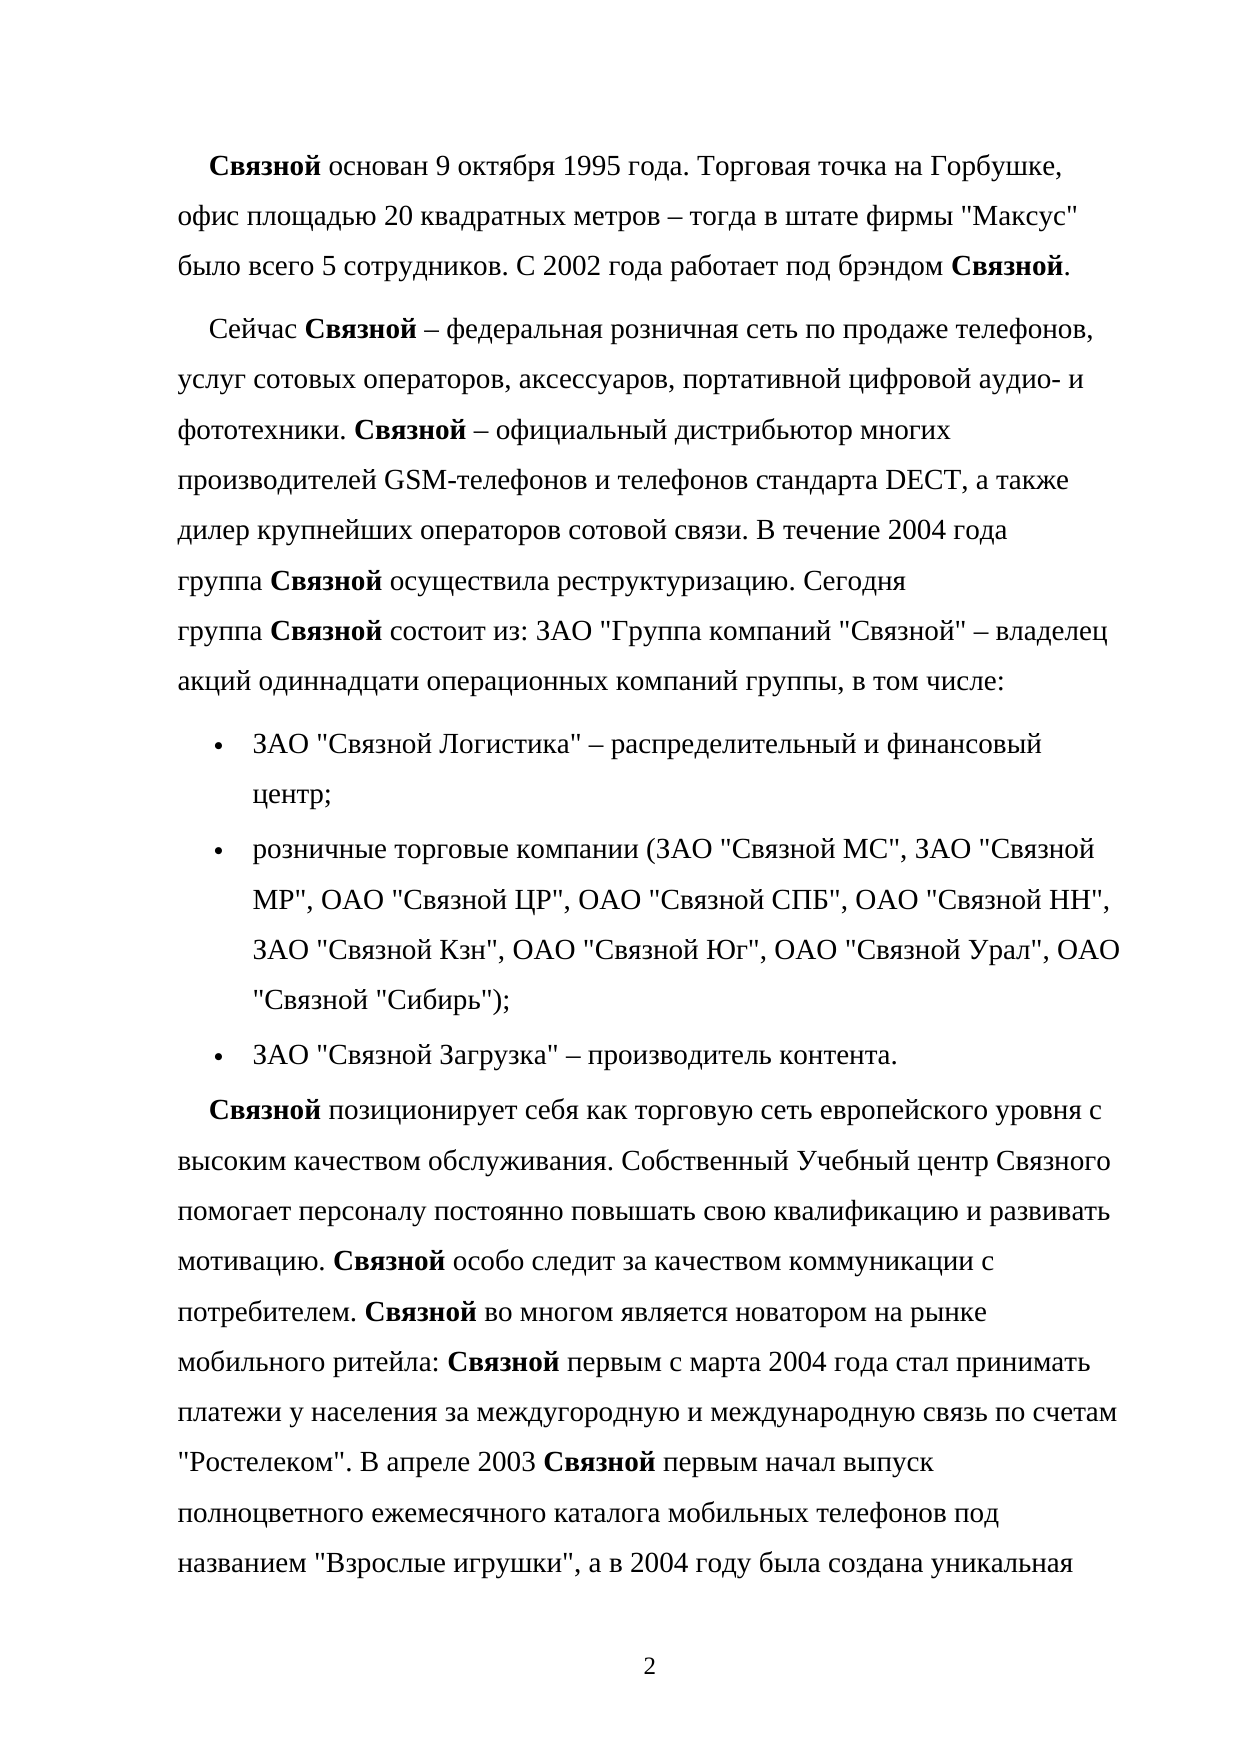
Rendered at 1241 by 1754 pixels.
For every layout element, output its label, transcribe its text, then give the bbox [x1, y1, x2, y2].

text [177, 1092, 1122, 1579]
list розничные торговые компании (ЗАО "Связной МС", ЗАО "Связной МР", ОАО "Связной ЦР", ОАО "Связной СПБ", ОАО "Связной НН", ЗАО "Связной Кзн", ОАО "Связной Юг", ОАО "Связной Урал", ОАО "Связной "Сибирь"); [215, 831, 1122, 1016]
text Сейчас Связной – федеральная розничная сеть по продаже телефонов, услуг сотовых операторов, аксессуаров, портативной цифровой аудио- и фототехники. Связной – официальный дистрибьютор многих производителей GSM-телефонов и телефонов стандарта DECT, а также дилер крупнейших операторов сотовой связи. В течение 2004 года группа Связной осуществила реструктуризацию. Сегодня группа Связной состоит из: ЗАО "Группа компаний "Связной" – владелец акций одиннадцати операционных компаний группы, в том числе: [177, 311, 1122, 697]
list ЗАО "Связной Загрузка" – производитель контента. [215, 1037, 1122, 1071]
list ЗАО "Связной Логистика" – распределительный и финансовый центр; [215, 726, 1122, 810]
text Связной основан 9 октября 1995 года. Торговая точка на Горбушке, офис площадью 20 квадратных метров – тогда в штате фирмы "Максус" было всего 5 сотрудников. С 2002 года работает под брэндом Связной. [177, 148, 1122, 282]
